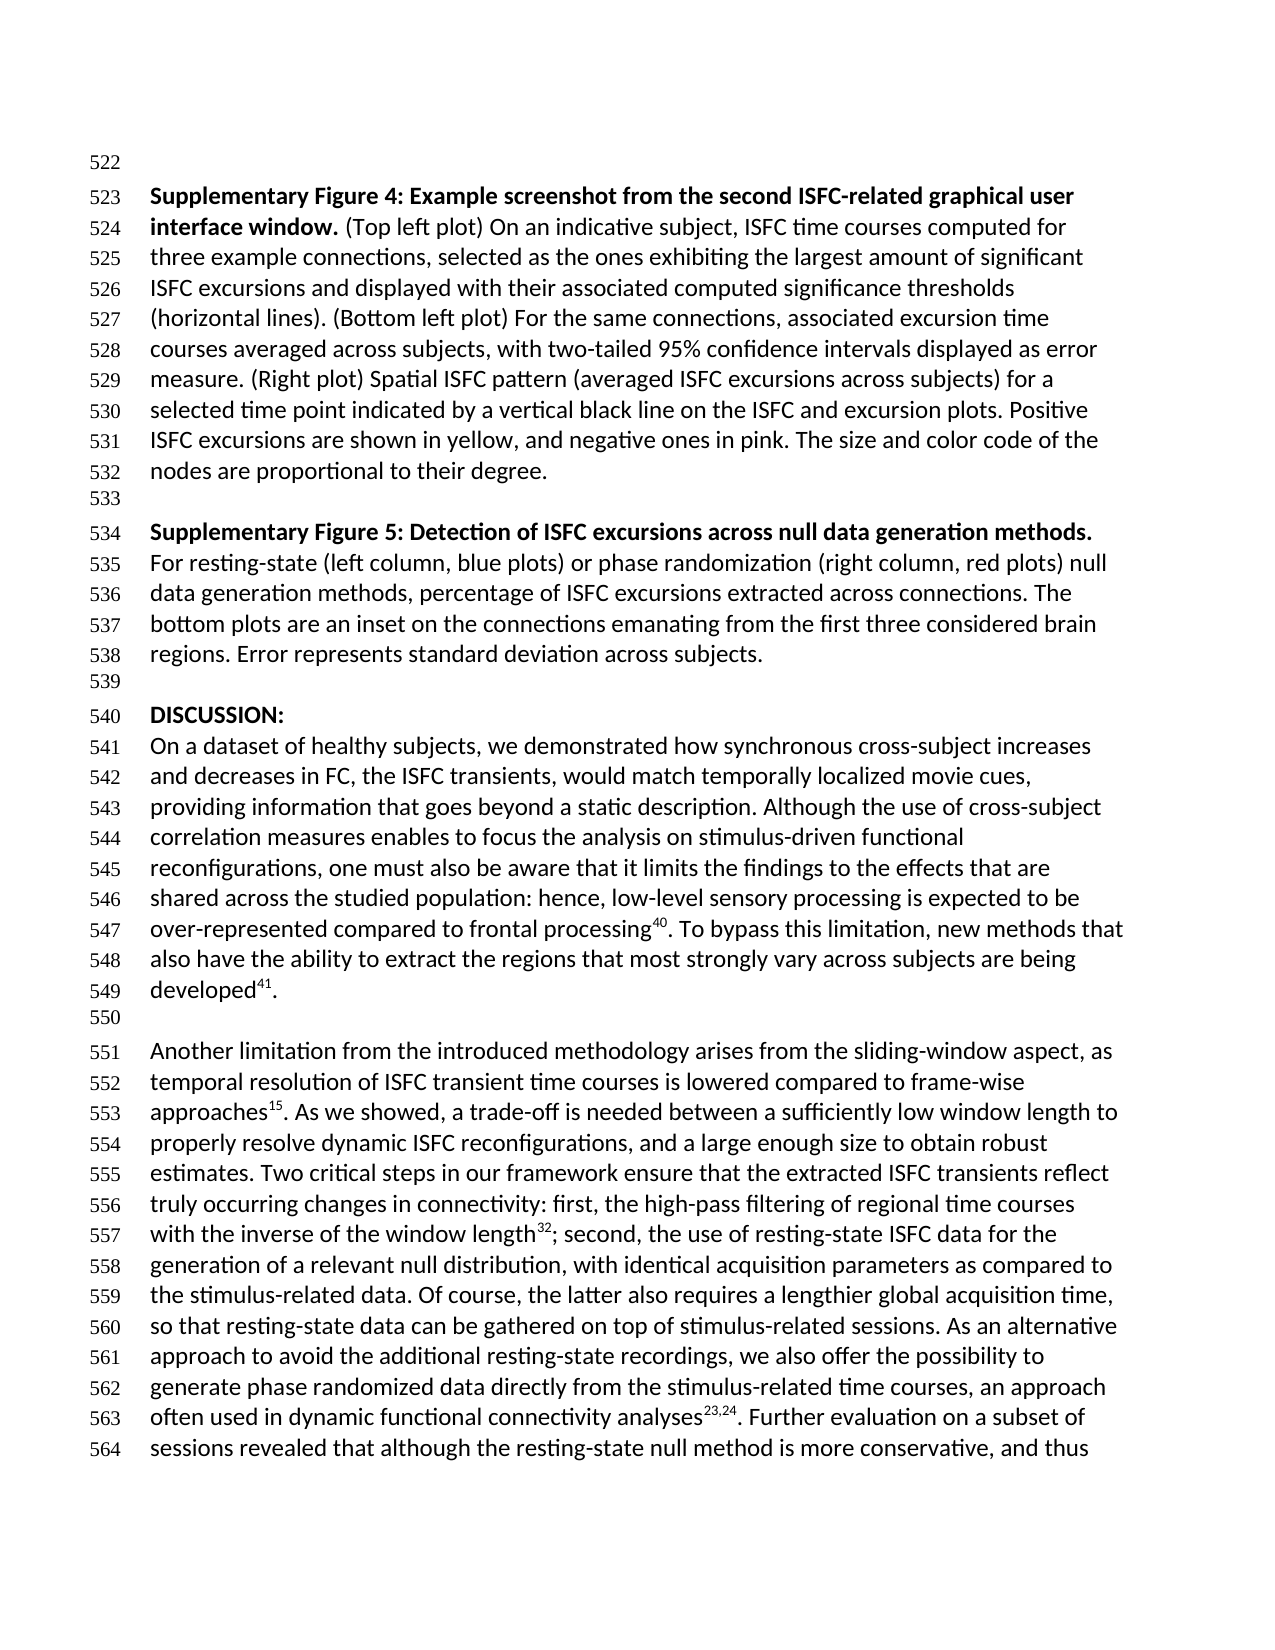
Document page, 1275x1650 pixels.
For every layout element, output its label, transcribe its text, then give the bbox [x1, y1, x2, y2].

text Supplementary Figure 5: Detection of ISFC excursions across null data generation methods. For resting-state (left column, blue plots) or phase randomization (right column, red plots) null data generation methods, percentage of ISFC excursions extracted across connections. The bottom plots are an inset on the connections emanating from the first three considered brain regions. Error represents standard deviation across subjects. [150, 516, 1125, 669]
text On a dataset of healthy subjects, we demonstrated how synchronous cross-subject increases and decreases in FC, the ISFC transients, would match temporally localized movie cues, providing information that goes beyond a static description. Although the use of cross-subject correlation measures enables to focus the analysis on stimulus-driven functional reconfigurations, one must also be aware that it limits the findings to the effects that are shared across the studied population: hence, low-level sensory processing is expected to be over-represented compared to frontal processing40. To bypass this limitation, new methods that also have the ability to extract the regions that most strongly vary across subjects are being developed41. [150, 730, 1125, 1004]
text DISCUSSION: [150, 699, 1125, 730]
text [150, 1035, 1125, 1462]
text Supplementary Figure 4: Example screenshot from the second ISFC-related graphical user interface window. (Top left plot) On an indicative subject, ISFC time courses computed for three example connections, selected as the ones exhibiting the largest amount of significant ISFC excursions and displayed with their associated computed significance thresholds (horizontal lines). (Bottom left plot) For the same connections, associated excursion time courses averaged across subjects, with two-tailed 95% confidence intervals displayed as error measure. (Right plot) Spatial ISFC pattern (averaged ISFC excursions across subjects) for a selected time point indicated by a vertical black line on the ISFC and excursion plots. Positive ISFC excursions are shown in yellow, and negative ones in pink. The size and color code of the nodes are proportional to their degree. [150, 181, 1125, 486]
